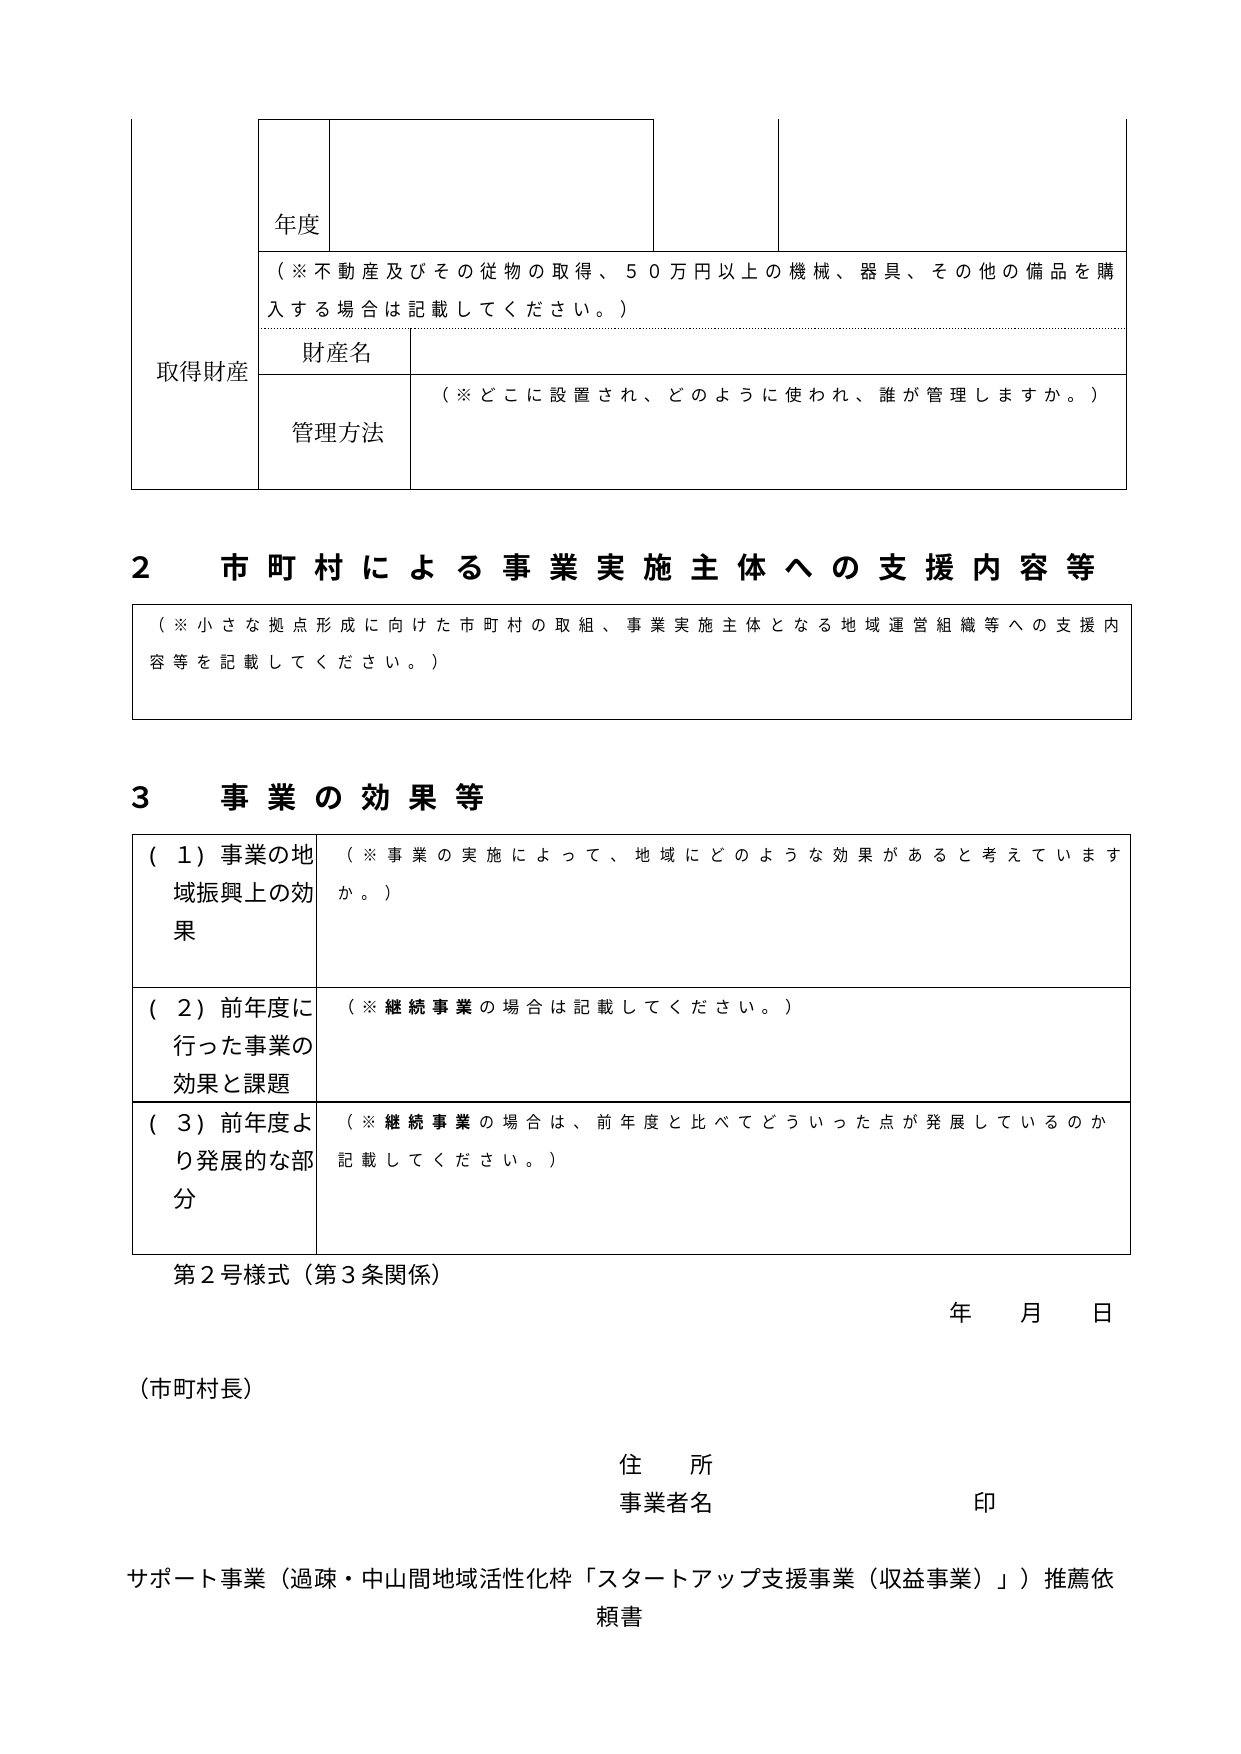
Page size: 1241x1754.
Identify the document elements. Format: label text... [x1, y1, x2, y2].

text 第２号様式（第３条関係） [126, 1255, 1114, 1293]
text ２ 市町村による事業実施主体への支援内容等 [126, 528, 1114, 604]
text （市町村長） [126, 1369, 1114, 1407]
table_cell 管理方法 [259, 375, 410, 489]
table_header （※事業の実施によって、地域にどのような効果があると考えていますか。） [317, 835, 1130, 987]
table_header （※小さな拠点形成に向けた市町村の取組、事業実施主体となる地域運営組織等への支援内容等を記載してください。） [133, 605, 1131, 719]
table_cell [330, 120, 653, 251]
table_header (１) 事業の地域振興上の効果 [133, 835, 316, 987]
table_cell (２) 前年度に行った事業の効果と課題 [133, 988, 316, 1101]
table_cell （※継続事業の場合は記載してください。） [317, 988, 1130, 1101]
table_cell 取得財産 [132, 251, 258, 489]
text 事業者名 印 [126, 1483, 1114, 1521]
table_cell 財産名 [259, 328, 410, 374]
table_cell （※不動産及びその従物の取得、５０万円以上の機械、器具、その他の備品を購入する場合は記載してください。） [259, 252, 1126, 328]
text 住 所 [126, 1445, 1114, 1483]
text 年 月 日 [126, 1293, 1114, 1331]
text ３ 事業の効果等 [126, 758, 1114, 834]
table_cell [411, 328, 1126, 374]
table_cell （※継続事業の場合は、前年度と比べてどういった点が発展しているのか記載してください。） [317, 1103, 1130, 1254]
text サポート事業（過疎・中山間地域活性化枠「スタートアップ支援事業（収益事業）」）推薦依頼書 [126, 1558, 1114, 1634]
table_cell (３) 前年度より発展的な部分 [133, 1103, 316, 1254]
table_cell （※どこに設置され、どのように使われ、誰が管理しますか。） [411, 375, 1126, 489]
table_cell 年度 [259, 120, 329, 251]
